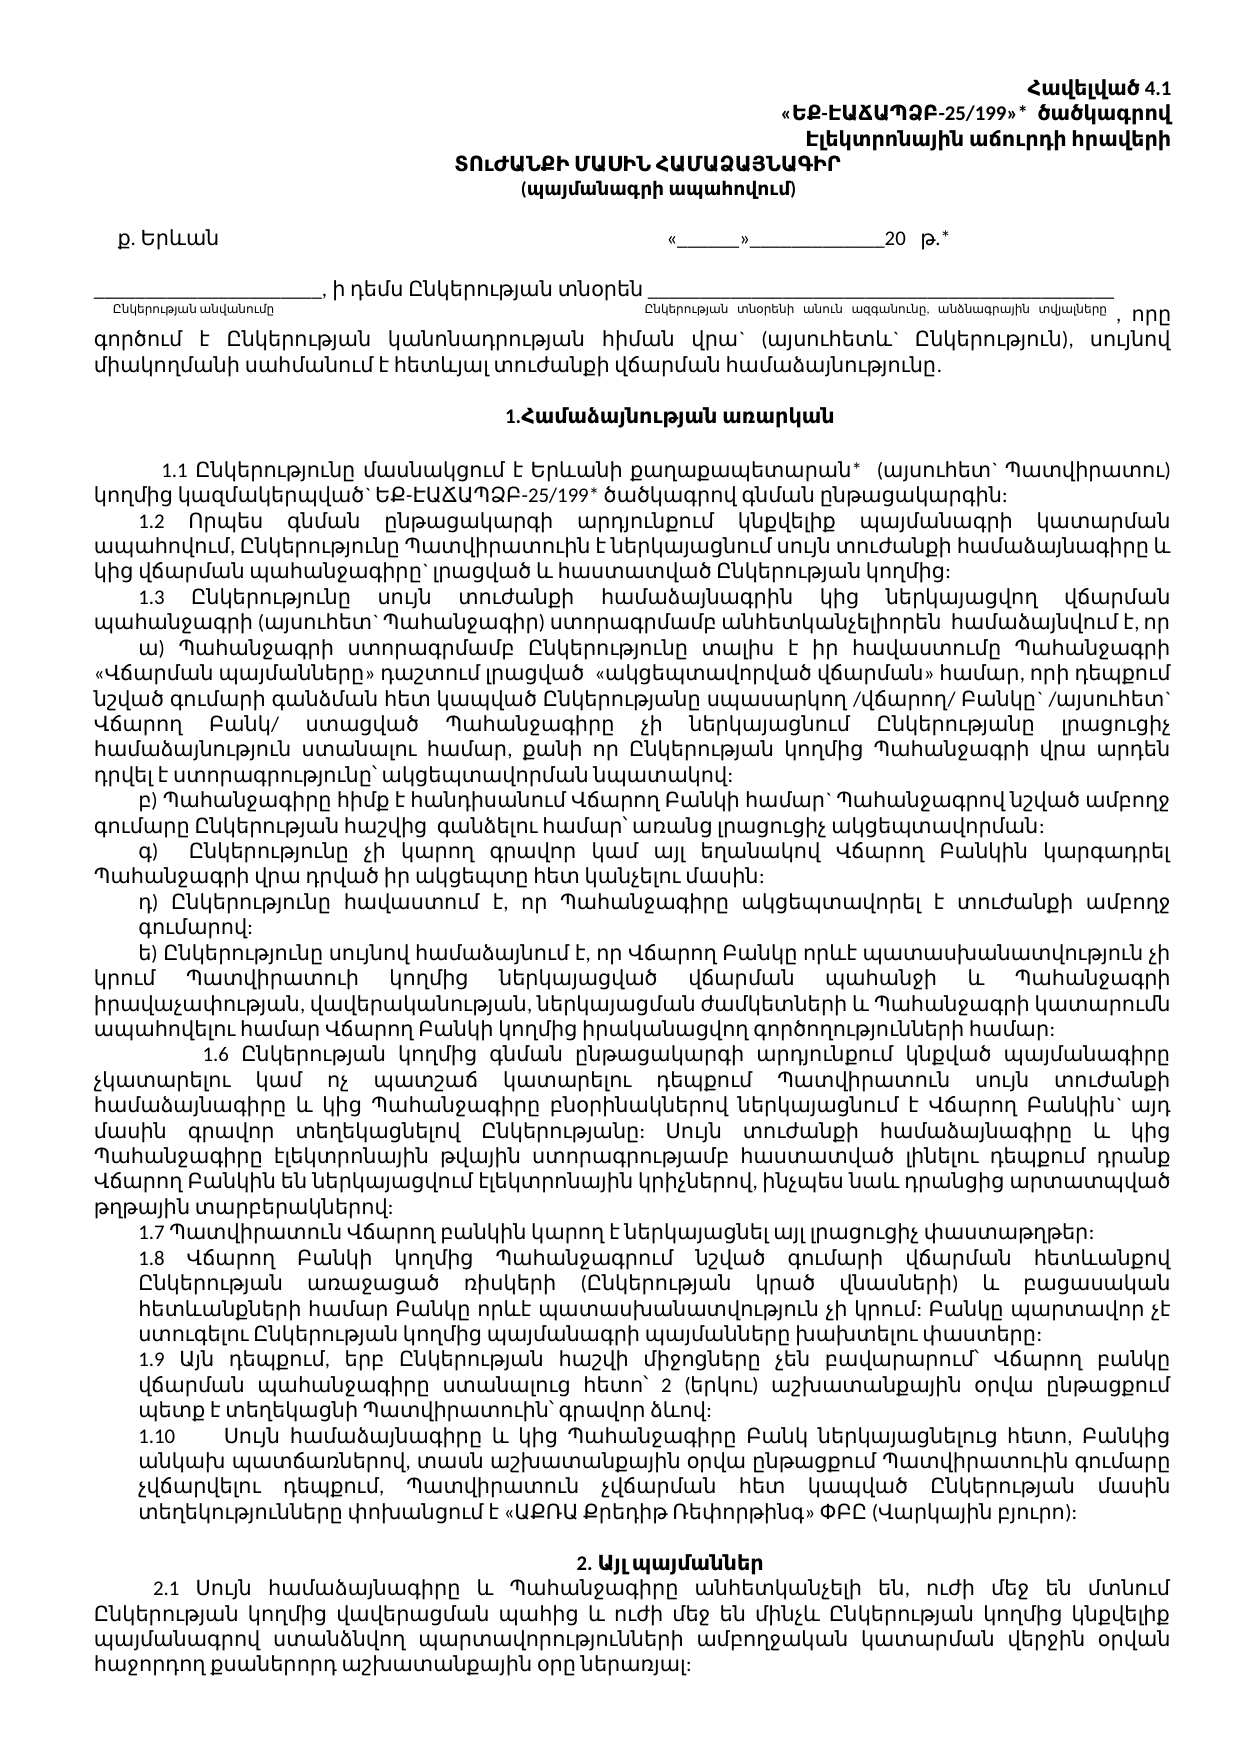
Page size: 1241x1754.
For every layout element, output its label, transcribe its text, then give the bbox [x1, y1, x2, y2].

text 1.3 Ընկերությունը սույն տուժանքի համաձայնագրին կից ներկայացվող վճարման պահանջագրի (այսուհետ` Պահանջագիր) ստորագրմամբ անհետկանչելիորեն համաձայնվում է, որ [94, 584, 1171, 635]
text բ) Պահանջագիրը հիմք է հանդիսանում Վճարող Բանկի համար` Պահանջագրով նշված ամբողջ գումարը Ընկերության հաշվից գանձելու համար՝ առանց լրացուցիչ ակցեպտավորման: [94, 787, 1171, 838]
text ______________________, ի դեմս Ընկերության տնօրեն _____________________________________________ [94, 276, 1171, 301]
text ք. Երևան «______»_____________20 թ.* [94, 225, 1171, 250]
text գ) Ընկերությունը չի կարող գրավոր կամ այլ եղանակով Վճարող Բանկին կարգադրել Պահանջագրի վրա դրված իր ակցեպտը հետ կանչելու մասին: [94, 838, 1171, 889]
text 2.1 Սույն համաձայնագիրը և Պահանջագիրը անհետկանչելի են, ուժի մեջ են մտնում Ընկերության կողմից վավերացման պահից և ուժի մեջ են մինչև Ընկերության կողմից կնքվելիք պայմանագրով ստանձնվող պարտավորությունների ամբողջական կատարման վերջին օրվան հաջորդող քսաներորդ աշխատանքային օրը ներառյալ: [94, 1575, 1171, 1677]
text «ԵՔ-ԷԱՃԱՊՁԲ-25/199»* ծածկագրով [94, 100, 1171, 126]
text 1.1 Ընկերությունը մասնակցում է Երևանի քաղաքապետարան* (այսուհետ` Պատվիրատու) կողմից կազմակերպված` ԵՔ-ԷԱՃԱՊՁԲ-25/199* ծածկագրով գնման ընթացակարգին: [94, 457, 1171, 508]
text ա) Պահանջագրի ստորագրմամբ Ընկերությունը տալիս է իր հավաստումը Պահանջագրի «Վճարման պայմանները» դաշտում լրացված «ակցեպտավորված վճարման» համար, որի դեպքում նշված գումարի գանձման հետ կապված Ընկերությանը սպասարկող /վճարող/ Բանկը` /այսուհետ` Վճարող Բանկ/ ստացված Պահանջագիրը չի ներկայացնում Ընկերությանը լրացուցիչ համաձայնություն ստանալու համար, քանի որ Ընկերության կողմից Պահանջագրի վրա արդեն դրվել է ստորագրությունը՝ ակցեպտավորման նպատակով: [94, 635, 1171, 787]
text դ) Ընկերությունը հավաստում է, որ Պահանջագիրը ակցեպտավորել է տուժանքի ամբողջ գումարով: [138, 889, 1171, 940]
text 2. Այլ պայմաններ [169, 1550, 1171, 1575]
text 1.Համաձայնության առարկան [169, 403, 1171, 428]
text 1.6 Ընկերության կողմից գնման ընթացակարգի արդյունքում կնքված պայմանագիրը չկատարելու կամ ոչ պատշաճ կատարելու դեպքում Պատվիրատուն սույն տուժանքի համաձայնագիրը և կից Պահանջագիրը բնօրինակներով ներկայացնում է Վճարող Բանկին` այդ մասին գրավոր տեղեկացնելով Ընկերությանը: Սույն տուժանքի համաձայնագիրը և կից Պահանջագիրը էլեկտրոնային թվային ստորագրությամբ հաստատված լինելու դեպքում դրանք Վճարող Բանկին են ներկայացվում էլեկտրոնային կրիչներով, ինչպես նաև դրանցից արտատպված թղթային տարբերակներով: [94, 1042, 1171, 1219]
text (պայմանագրի ապահովում) [94, 177, 1171, 199]
text Հավելված 4.1 [94, 75, 1171, 100]
text 1.9 Այն դեպքում, երբ Ընկերության հաշվի միջոցները չեն բավարարում՝ Վճարող բանկը վճարման պահանջագիրը ստանալուց հետո՝ 2 (երկու) աշխատանքային օրվա ընթացքում պետք է տեղեկացնի Պատվիրատուին՝ գրավոր ձևով: [138, 1347, 1171, 1423]
text 1.10 Սույն համաձայնագիրը և կից Պահանջագիրը Բանկ ներկայացնելուց հետո, Բանկից անկախ պատճառներով, տասն աշխատանքային օրվա ընթացքում Պատվիրատուին գումարը չվճարվելու դեպքում, Պատվիրատուն չվճարման հետ կապված Ընկերության մասին տեղեկությունները փոխանցում է «ԱՔՌԱ Քրեդիթ Ռեփորթինգ» ՓԲԸ (Վարկային բյուրո): [138, 1423, 1171, 1524]
text 1.2 Որպես գնման ընթացակարգի արդյունքում կնքվելիք պայմանագրի կատարման ապահովում, Ընկերությունը Պատվիրատուին է ներկայացնում սույն տուժանքի համաձայնագիրը և կից վճարման պահանջագիրը` լրացված և հաստատված Ընկերության կողմից: [94, 508, 1171, 584]
text Էլեկտրոնային աճուրդի հրավերի [94, 126, 1171, 151]
text 1.7 Պատվիրատուն Վճարող բանկին կարող է ներկայացնել այլ լրացուցիչ փաստաթղթեր: [138, 1219, 1171, 1245]
text ՏՈւԺԱՆՔԻ ՄԱՍԻՆ ՀԱՄԱՁԱՅՆԱԳԻՐ [94, 151, 1171, 177]
text Ընկերության անվանումը Ընկերության տնօրենի անուն ազգանունը, անձնագրային տվյալները , որը գործում է Ընկերության կանոնադրության հիման վրա` (այսուհետև` Ընկերություն), սույնով միակողմանի սահմանում է հետևյալ տուժանքի վճարման համաձայնությունը. [94, 301, 1171, 377]
text ե) Ընկերությունը սույնով համաձայնում է, որ Վճարող Բանկը որևէ պատասխանատվություն չի կրում Պատվիրատուի կողմից ներկայացված վճարման պահանջի և Պահանջագրի իրավաչափության, վավերականության, ներկայացման ժամկետների և Պահանջագրի կատարումն ապահովելու համար Վճարող Բանկի կողմից իրականացվող գործողությունների համար: [94, 940, 1171, 1042]
text 1.8 Վճարող Բանկի կողմից Պահանջագրում նշված գումարի վճարման հետևանքով Ընկերության առաջացած ռիսկերի (Ընկերության կրած վնասների) և բացասական հետևանքների համար Բանկը որևէ պատասխանատվություն չի կրում: Բանկը պարտավոր չէ ստուգելու Ընկերության կողմից պայմանագրի պայմանները խախտելու փաստերը: [138, 1245, 1171, 1347]
